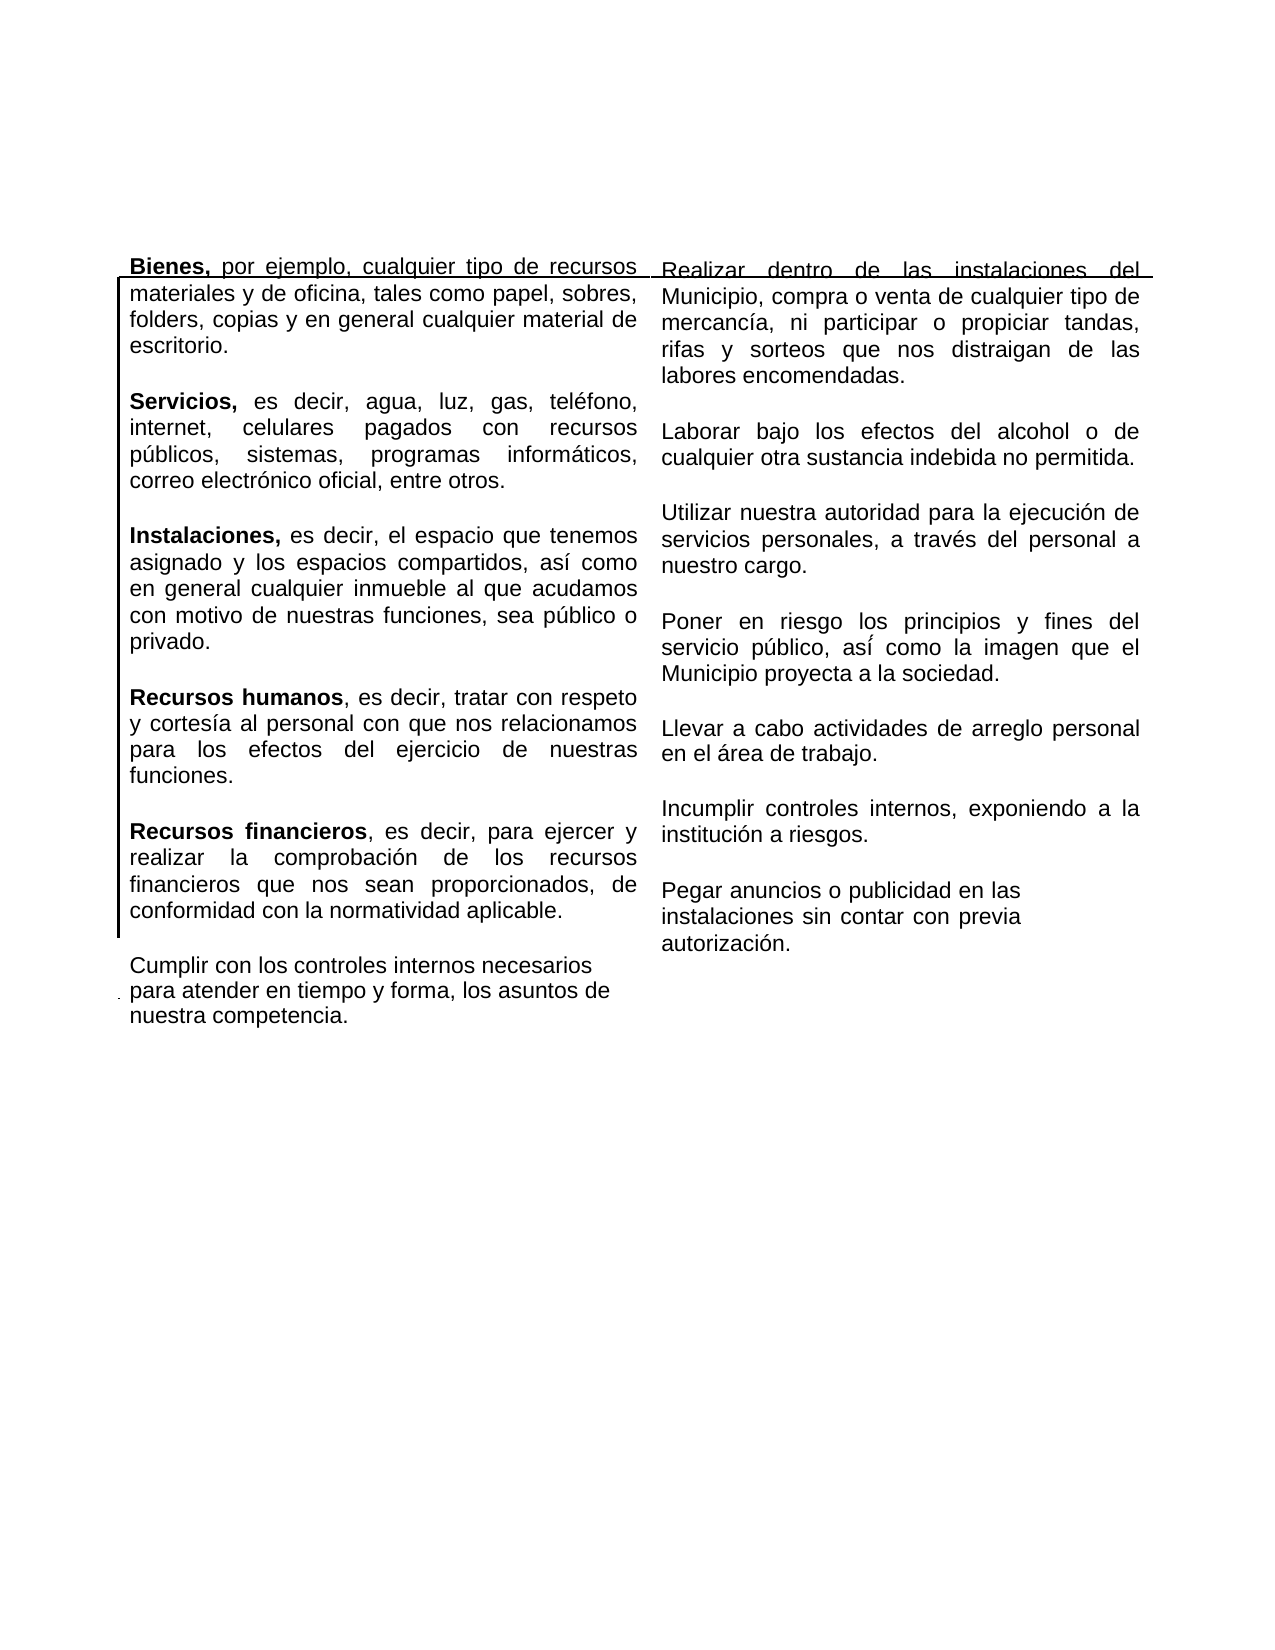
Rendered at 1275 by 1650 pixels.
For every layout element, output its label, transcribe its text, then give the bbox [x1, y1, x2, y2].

text Poner en riesgo los principios y fines del servicio público, así́ como la imagen que el Municipio proyecta a la sociedad. [661, 608, 1140, 687]
text Servicios, es decir, agua, luz, gas, teléfono, internet, celulares pagados con recursos públicos, sistemas, programas informáticos, correo electrónico oficial, entre otros. [129, 388, 637, 493]
text Recursos financieros, es decir, para ejercer y realizar la comprobación de los recursos financieros que nos sean proporcionados, de conformidad con la normatividad aplicable. [129, 818, 637, 923]
text Cumplir con los controles internos necesarios para atender en tiempo y forma, los asuntos de nuestra competencia. [129, 953, 613, 1028]
text Llevar a cabo actividades de arreglo personal en el área de trabajo. [661, 716, 1140, 766]
text Realizar dentro de las instalaciones del Municipio, compra o venta de cualquier tipo de mercancía, ni participar o propiciar tandas, rifas y sorteos que nos distraigan de las labores encomendadas. [661, 257, 1140, 388]
text Laborar bajo los efectos del alcohol o de cualquier otra sustancia indebida no permitida. [661, 418, 1140, 470]
text Incumplir controles internos, exponiendo a la institución a riesgos. [661, 795, 1140, 848]
text Bienes, por ejemplo, cualquier tipo de recursos materiales y de oficina, tales como papel, sobres, folders, copias y en general cualquier material de escritorio. [129, 253, 637, 359]
text Utilizar nuestra autoridad para la ejecución de servicios personales, a través del personal a nuestro cargo. [661, 499, 1140, 578]
text Pegar anuncios o publicidad en las instalaciones sin contar con previa autorización. [661, 877, 1021, 956]
text Recursos humanos, es decir, tratar con respeto y cortesía al personal con que nos relacionamos para los efectos del ejercicio de nuestras funciones. [129, 683, 637, 789]
text Instalaciones, es decir, el espacio que tenemos asignado y los espacios compartidos, así como en general cualquier inmueble al que acudamos con motivo de nuestras funciones, sea público o privado. [129, 522, 637, 654]
